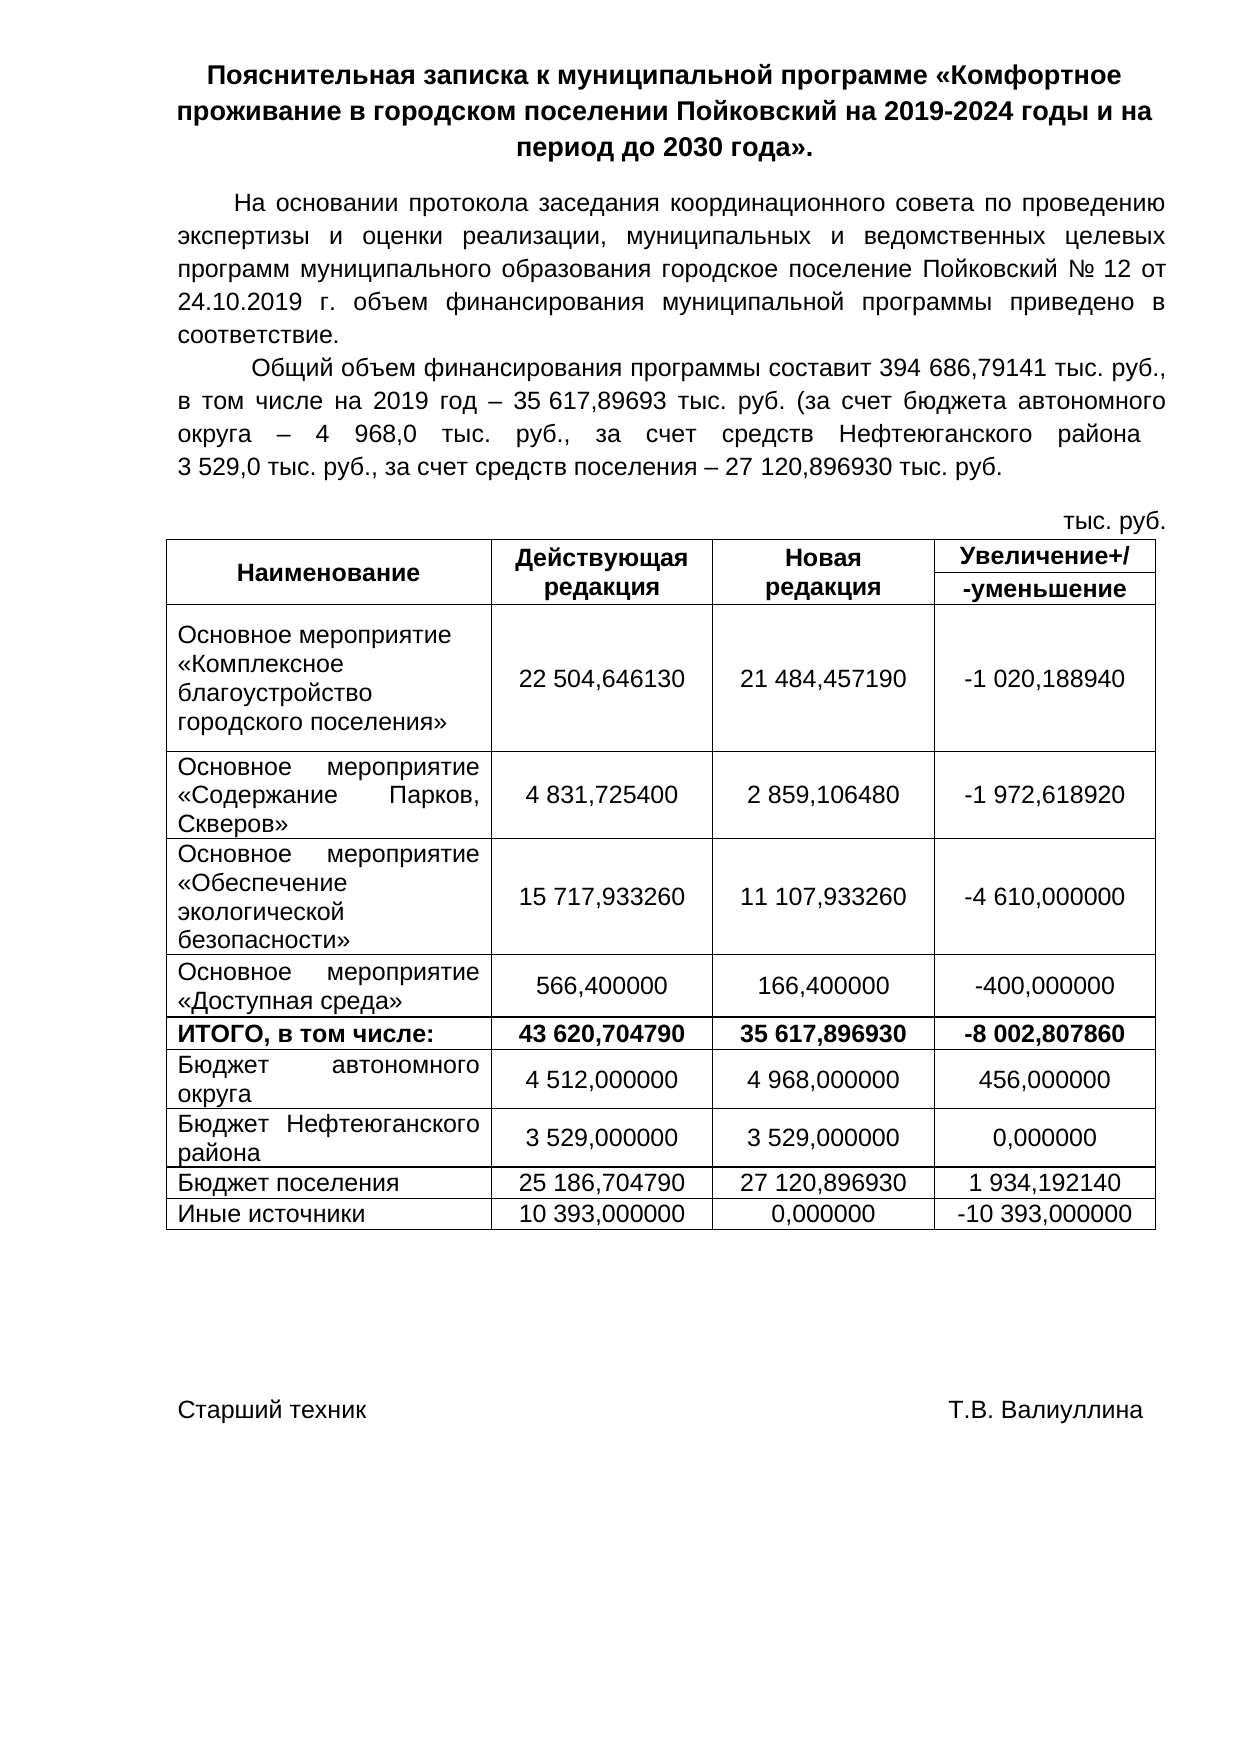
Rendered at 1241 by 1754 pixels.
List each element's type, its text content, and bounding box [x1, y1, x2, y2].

table_cell 25 186,704790 [492, 1168, 712, 1198]
table_cell 4 831,725400 [492, 752, 712, 838]
table_cell 456,000000 [935, 1050, 1155, 1108]
table_cell 10 393,000000 [492, 1199, 712, 1229]
table_cell 21 484,457190 [713, 605, 934, 751]
table_header Увеличение+/ [935, 540, 1155, 572]
table_header Действующая редакция [492, 540, 712, 604]
table_cell -10 393,000000 [935, 1199, 1155, 1229]
table_cell 35 617,896930 [713, 1018, 934, 1049]
table_cell -8 002,807860 [935, 1018, 1155, 1049]
table_cell 43 620,704790 [492, 1018, 712, 1049]
table_cell -уменьшение [935, 573, 1155, 604]
table_cell 3 529,000000 [713, 1109, 934, 1166]
table_cell 4 968,000000 [713, 1050, 934, 1108]
text Старший техник Т.В. Валиуллина [177, 1395, 1167, 1424]
table_cell Основное мероприятие «Доступная среда» [167, 955, 491, 1016]
table_cell 15 717,933260 [492, 839, 712, 954]
table_cell ИТОГО, в том числе: [167, 1018, 491, 1049]
table_cell 1 934,192140 [935, 1168, 1155, 1198]
table_header Наименование [167, 540, 491, 604]
table_cell -1 020,188940 [935, 605, 1155, 751]
text тыс. руб. [177, 506, 1167, 534]
table_cell Основное мероприятие «Обеспечение экологической безопасности» [167, 839, 491, 954]
table_cell 4 512,000000 [492, 1050, 712, 1108]
text На основании протокола заседания координационного совета по проведению экспертизы и оценки реализации, муниципальных и ведомственных целевых программ муниципального образования городское поселение Пойковский № 12 от 24.10.2019 г. объем финансирования муниципальной программы приведено в соответствие. [177, 188, 1167, 348]
table_cell 3 529,000000 [492, 1109, 712, 1166]
table_cell 11 107,933260 [713, 839, 934, 954]
table_cell Бюджет автономного округа [167, 1050, 491, 1108]
table_cell 22 504,646130 [492, 605, 712, 751]
table_cell Основное мероприятие «Комплексное благоустройство городского поселения» [167, 605, 491, 751]
table_cell 166,400000 [713, 955, 934, 1016]
table_cell Бюджет Нефтеюганского района [167, 1109, 491, 1166]
table_cell Бюджет поселения [167, 1168, 491, 1198]
table_cell 566,400000 [492, 955, 712, 1016]
text Пояснительная записка к муниципальной программе «Комфортное проживание в городском поселении Пойковский на 2019-2024 годы и на период до 2030 года». [162, 59, 1167, 162]
table_cell -1 972,618920 [935, 752, 1155, 838]
table_header Новая редакция [713, 540, 934, 604]
table_cell Основное мероприятие «Содержание Парков, Скверов» [167, 752, 491, 838]
table_cell 2 859,106480 [713, 752, 934, 838]
text Общий объем финансирования программы составит 394 686,79141 тыс. руб., в том числе на 2019 год – 35 617,89693 тыс. руб. (за счет бюджета автономного округа – 4 968,0 тыс. руб., за счет средств Нефтеюганского района 3 529,0 тыс. руб., за счет средств поселения – 27 120,896930 тыс. руб. [177, 353, 1167, 481]
table_cell -4 610,000000 [935, 839, 1155, 954]
table_cell 0,000000 [935, 1109, 1155, 1166]
table_cell Иные источники [167, 1199, 491, 1229]
table_cell 27 120,896930 [713, 1168, 934, 1198]
table_cell 0,000000 [713, 1199, 934, 1229]
table_cell -400,000000 [935, 955, 1155, 1016]
